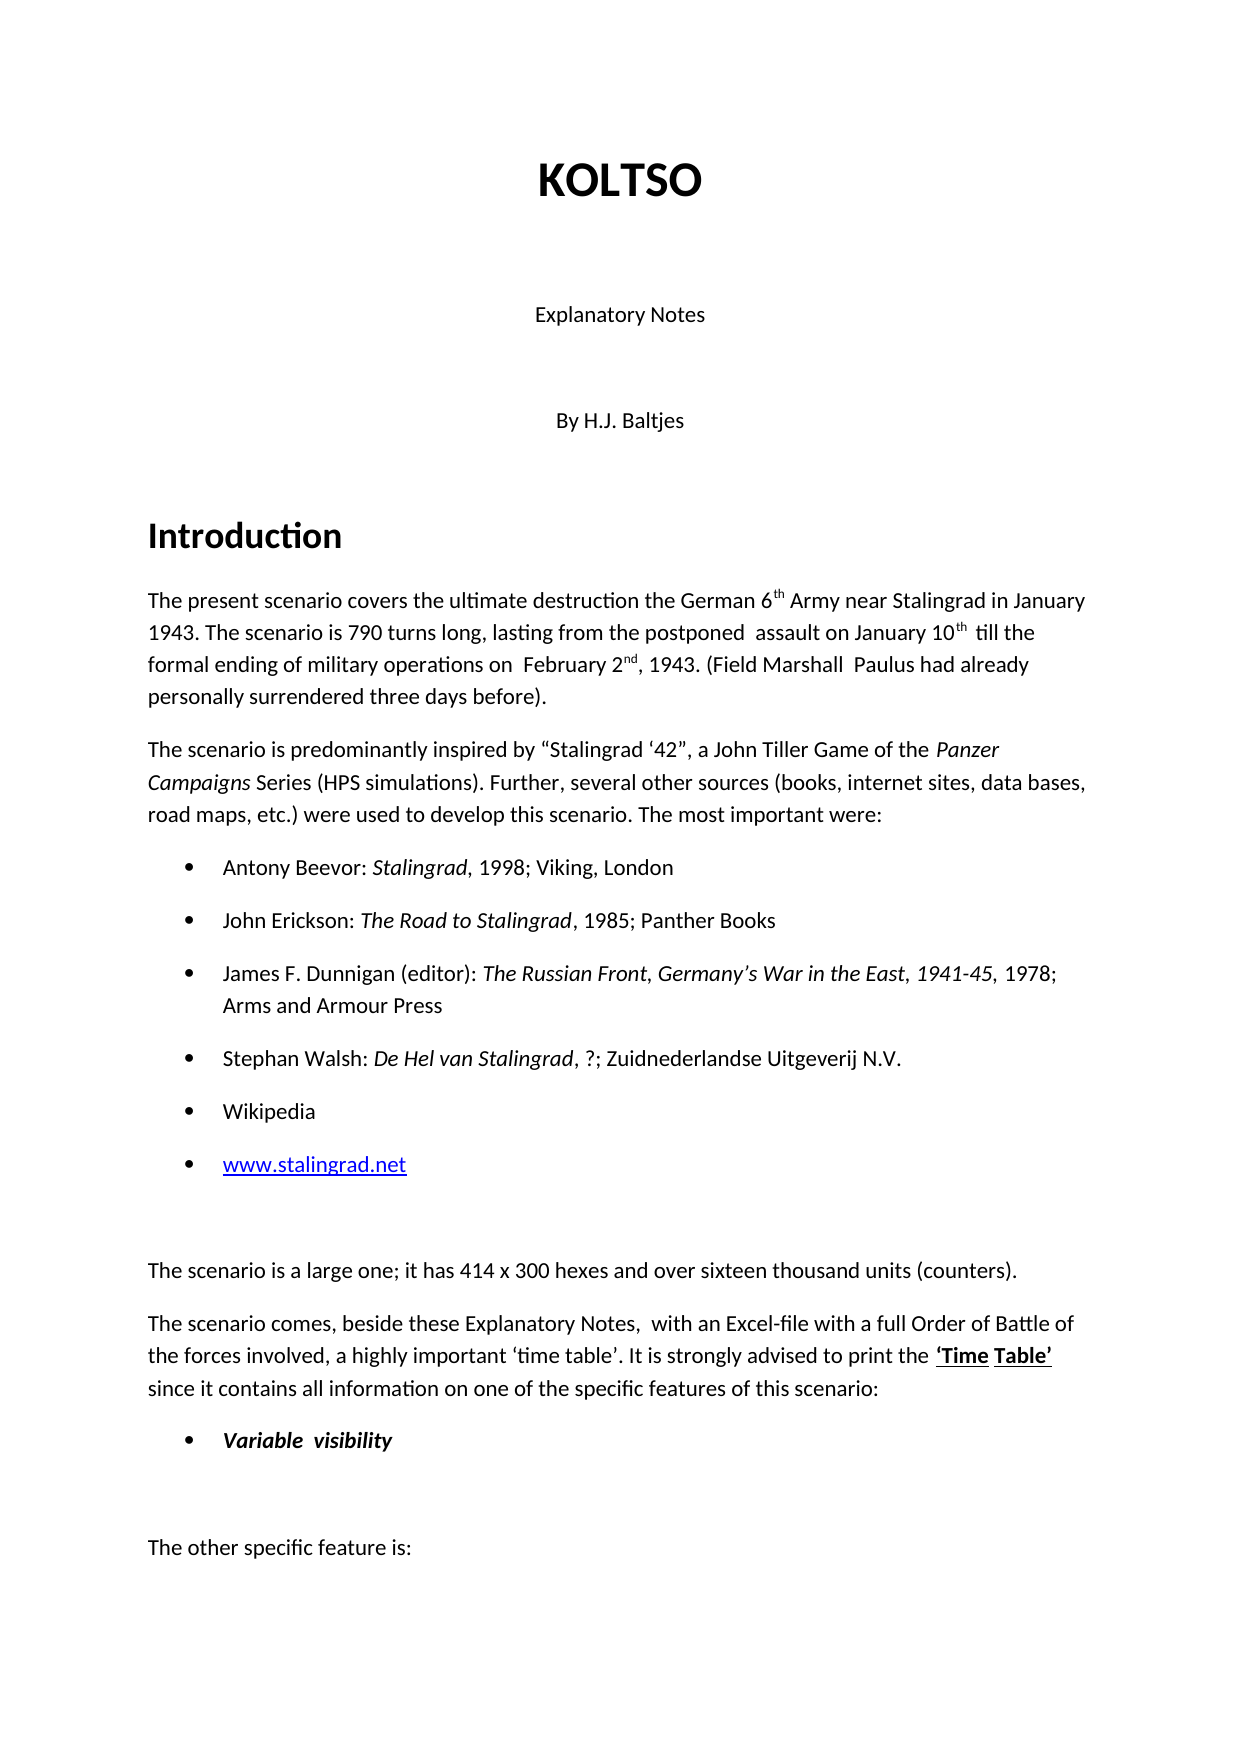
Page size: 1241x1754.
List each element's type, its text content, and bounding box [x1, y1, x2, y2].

text The present scenario covers the ultimate destruction the German 6th Army near Stalingrad in January 1943. The scenario is 790 turns long, lasting from the postponed assault on January 10th till the formal ending of military operations on February 2nd, 1943. (Field Marshall Paulus had already personally surrendered three days before). [148, 586, 1093, 711]
list www.stalingrad.net [185, 1150, 1093, 1178]
list Stephan Walsh: De Hel van Stalingrad, ?; Zuidnederlandse Uitgeverij N.V. [185, 1044, 1093, 1072]
text The scenario comes, beside these Explanatory Notes, with an Excel-file with a full Order of Battle of the forces involved, a highly important ‘time table’. It is strongly advised to print the ‘Time Table’ since it contains all information on one of the specific features of this scenario: [148, 1309, 1093, 1402]
list Antony Beevor: Stalingrad, 1998; Viking, London [185, 853, 1093, 881]
text Explanatory Notes [148, 300, 1093, 328]
text KOLTSO [148, 148, 1093, 209]
text Introduction [148, 512, 1093, 558]
text The scenario is predominantly inspired by “Stalingrad ‘42”, a John Tiller Game of the Panzer Campaigns Series (HPS simulations). Further, several other sources (books, internet sites, data bases, road maps, etc.) were used to develop this scenario. The most important were: [148, 736, 1093, 828]
text The other specific feature is: [148, 1533, 1093, 1561]
text The scenario is a large one; it has 414 x 300 hexes and over sixteen thousand units (counters). [148, 1256, 1093, 1284]
list Wikipedia [185, 1097, 1093, 1125]
text By H.J. Baltjes [148, 406, 1093, 434]
list James F. Dunnigan (editor): The Russian Front, Germany’s War in the East, 1941-45, 1978; Arms and Armour Press [185, 959, 1093, 1019]
list Variable visibility [185, 1427, 1093, 1455]
list John Erickson: The Road to Stalingrad, 1985; Panther Books [185, 906, 1093, 934]
